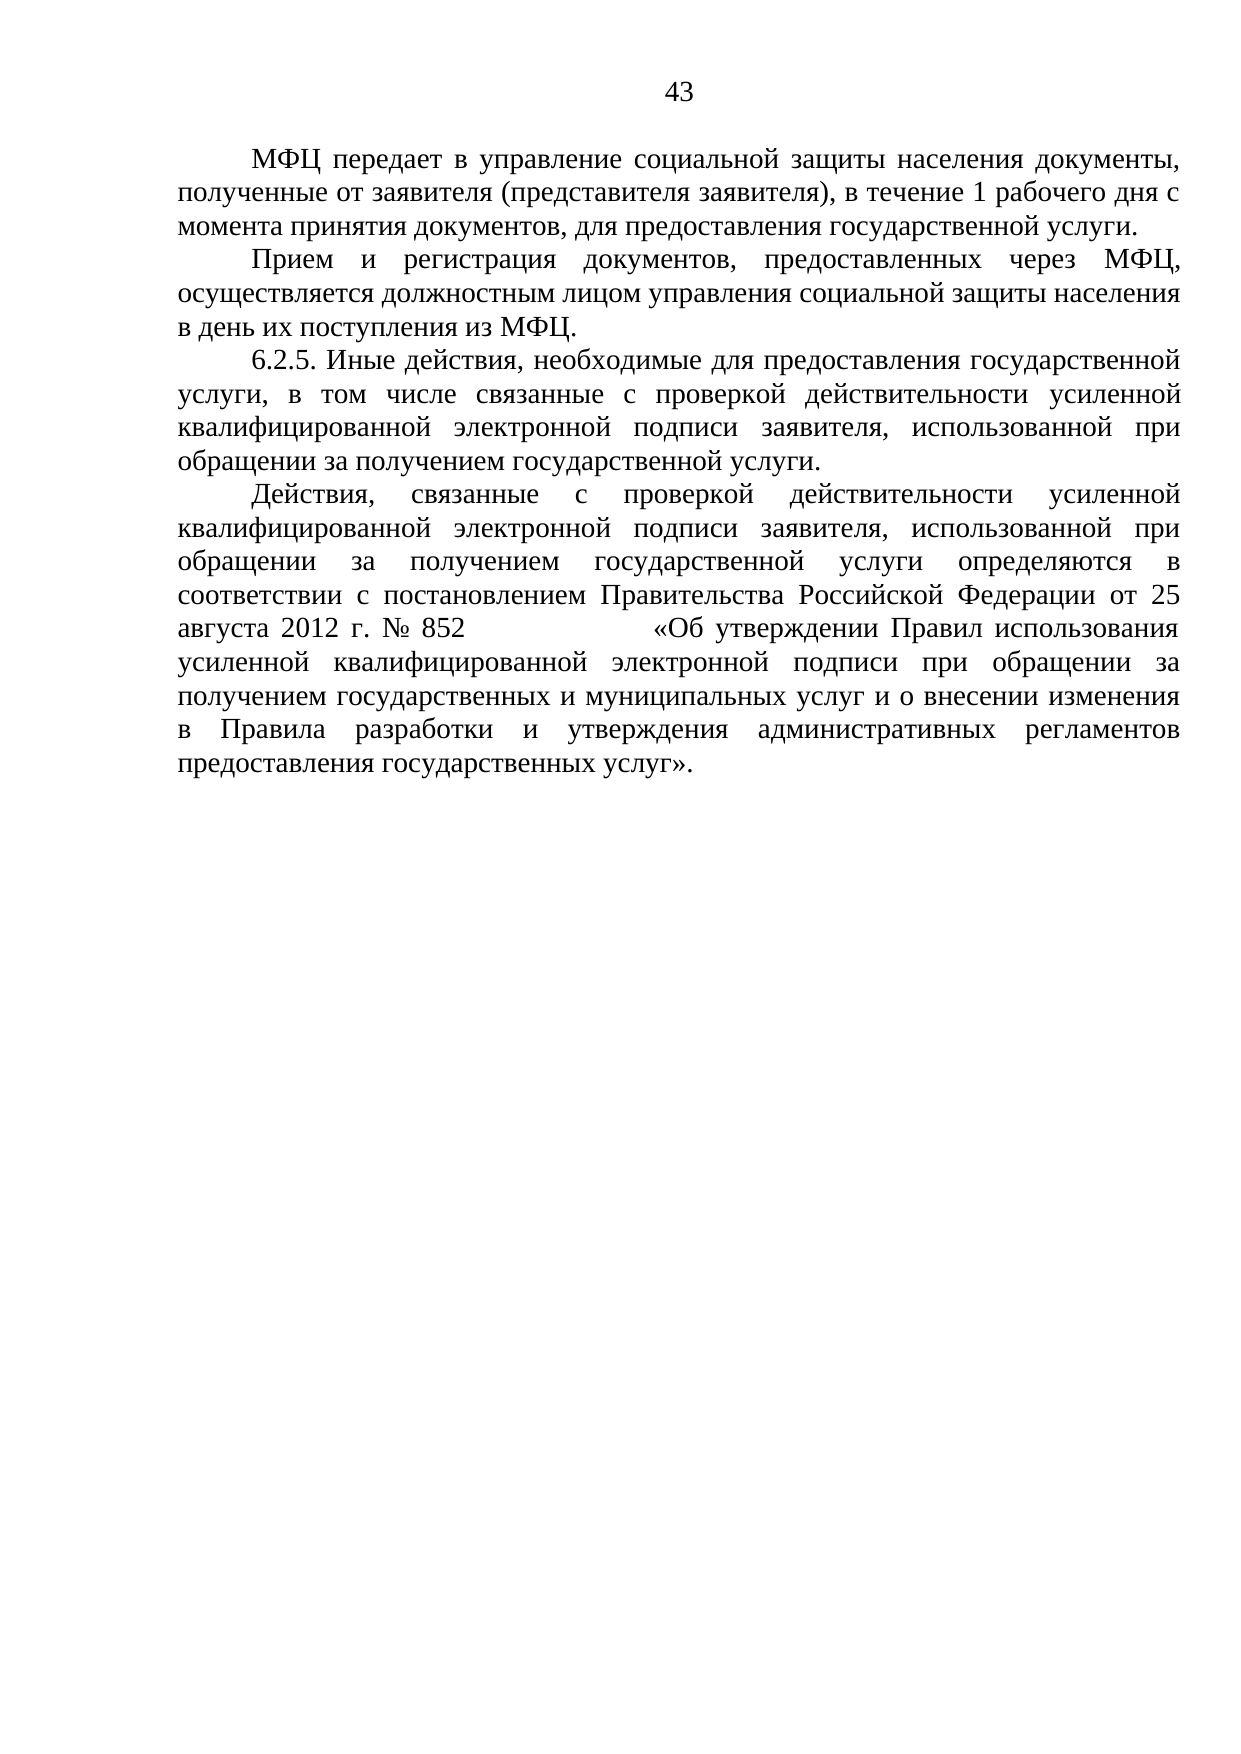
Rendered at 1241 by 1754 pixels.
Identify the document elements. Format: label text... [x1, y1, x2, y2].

text Прием и регистрация документов, предоставленных через МФЦ, осуществляется должностным лицом управления социальной защиты населения в день их поступления из МФЦ. [177, 242, 1181, 342]
text МФЦ передает в управление социальной защиты населения документы, полученные от заявителя (представителя заявителя), в течение 1 рабочего дня с момента принятия документов, для предоставления государственной услуги. [177, 141, 1181, 242]
text 6.2.5. Иные действия, необходимые для предоставления государственной услуги, в том числе связанные с проверкой действительности усиленной квалифицированной электронной подписи заявителя, использованной при обращении за получением государственной услуги. [177, 342, 1181, 476]
text Действия, связанные с проверкой действительности усиленной квалифицированной электронной подписи заявителя, использованной при обращении за получением государственной услуги определяются в соответствии с постановлением Правительства Российской Федерации от 25 августа 2012 г. № 852 «Об утверждении Правил использования усиленной квалифицированной электронной подписи при обращении за получением государственных и муниципальных услуг и о внесении изменения в Правила разработки и утверждения административных регламентов предоставления государственных услуг». [177, 476, 1181, 778]
